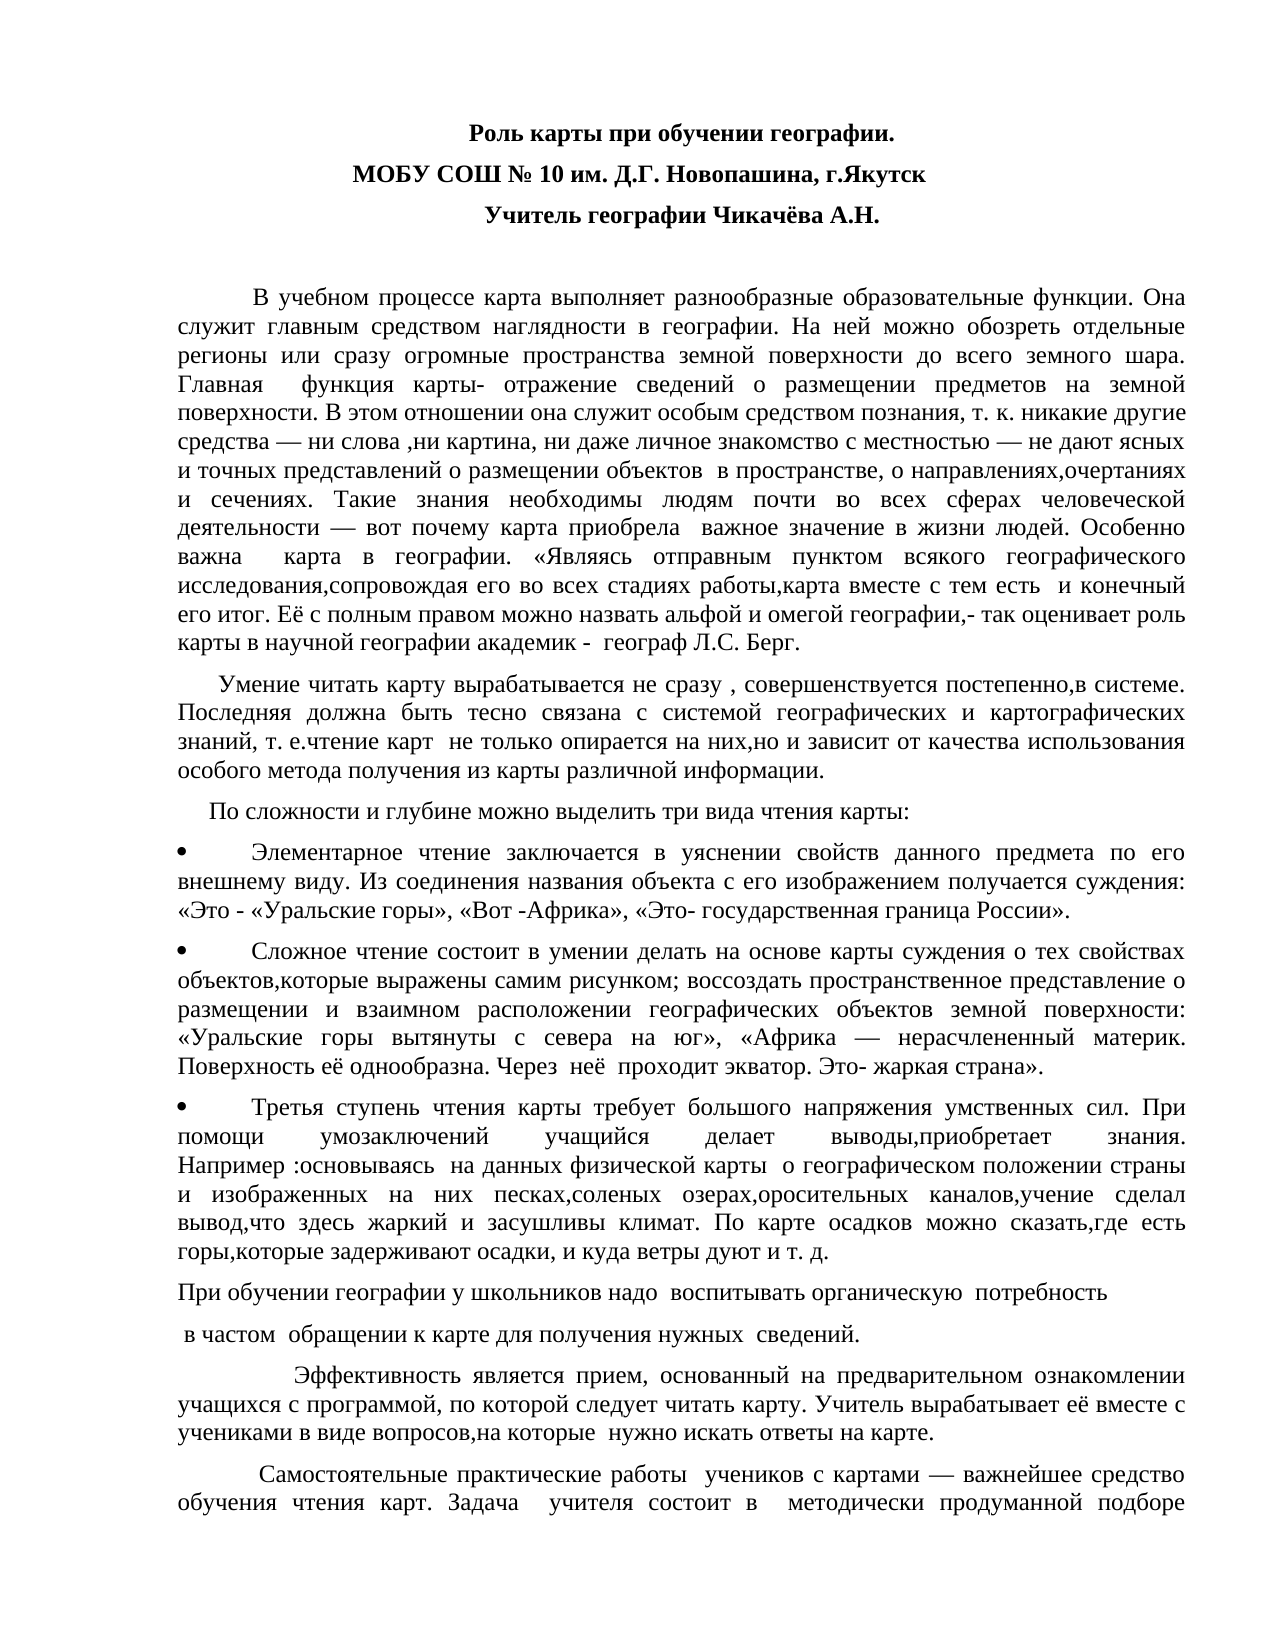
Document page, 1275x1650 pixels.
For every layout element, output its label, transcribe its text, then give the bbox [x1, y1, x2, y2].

text Умение читать карту вырабатывается не сразу , совершенствуется постепенно,в системе. Последняя должна быть тесно связана с системой географических и картографических знаний, т. е.чтение карт не только опирается на них,но и зависит от качества использования особого метода получения из карты различной информации. [177, 669, 1186, 784]
text Роль карты при обучении географии. [177, 118, 1186, 147]
list Третья ступень чтения карты требует большого напряжения умственных сил. При помощи умозаключений учащийся делает выводы,приобретает знания. Например :основываясь на данных физической карты о географическом положении страны и изображенных на них песках,соленых озерах,оросительных каналов,учение сделал вывод,что здесь жаркий и засушливы климат. По карте осадков можно сказать,где есть горы,которые задерживают осадки, и куда ветры дуют и т. д. [177, 1092, 1186, 1265]
text Эффективность является прием, основанный на предварительном ознакомлении учащихся с программой, по которой следует читать карту. Учитель вырабатывает её вместе с учениками в виде вопросов,на которые нужно искать ответы на карте. [177, 1360, 1186, 1446]
text Учитель географии Чикачёва А.Н. [177, 201, 1186, 229]
list Элементарное чтение заключается в уяснении свойств данного предмета по его внешнему виду. Из соединения названия объекта с его изображением получается суждения: «Это - «Уральские горы», «Вот -Африка», «Это- государственная граница России». [177, 837, 1186, 924]
text При обучении географии у школьников надо воспитывать органическую потребность [177, 1277, 1186, 1306]
list Сложное чтение состоит в умении делать на основе карты суждения о тех свойствах объектов,которые выражены самим рисунком; воссоздать пространственное представление о размещении и взаимном расположении географических объектов земной поверхности: «Уральские горы вытянуты с севера на юг», «Африка — нерасчлененный материк. Поверхность её однообразна. Через неё проходит экватор. Это- жаркая страна». [177, 936, 1186, 1080]
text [177, 1459, 1186, 1516]
text МОБУ СОШ № 10 им. Д.Г. Новопашина, г.Якутск [177, 159, 1186, 188]
text в частом обращении к карте для получения нужных сведений. [177, 1319, 1186, 1347]
text По сложности и глубине можно выделить три вида чтения карты: [177, 796, 1186, 825]
text В учебном процессе карта выполняет разнообразные образовательные функции. Она служит главным средством наглядности в географии. На ней можно обозреть отдельные регионы или сразу огромные пространства земной поверхности до всего земного шара. Главная функция карты- отражение сведений о размещении предметов на земной поверхности. В этом отношении она служит особым средством познания, т. к. никакие другие средства — ни слова ,ни картина, ни даже личное знакомство с местностью — не дают ясных и точных представлений о размещении объектов в пространстве, о направлениях,очертаниях и сечениях. Такие знания необходимы людям почти во всех сферах человеческой деятельности — вот почему карта приобрела важное значение в жизни людей. Особенно важна карта в географии. «Являясь отправным пунктом всякого географического исследования,сопровождая его во всех стадиях работы,карта вместе с тем есть и конечный его итог. Её с полным правом можно назвать альфой и омегой географии,- так оценивает роль карты в научной географии академик - географ Л.С. Берг. [177, 282, 1186, 656]
